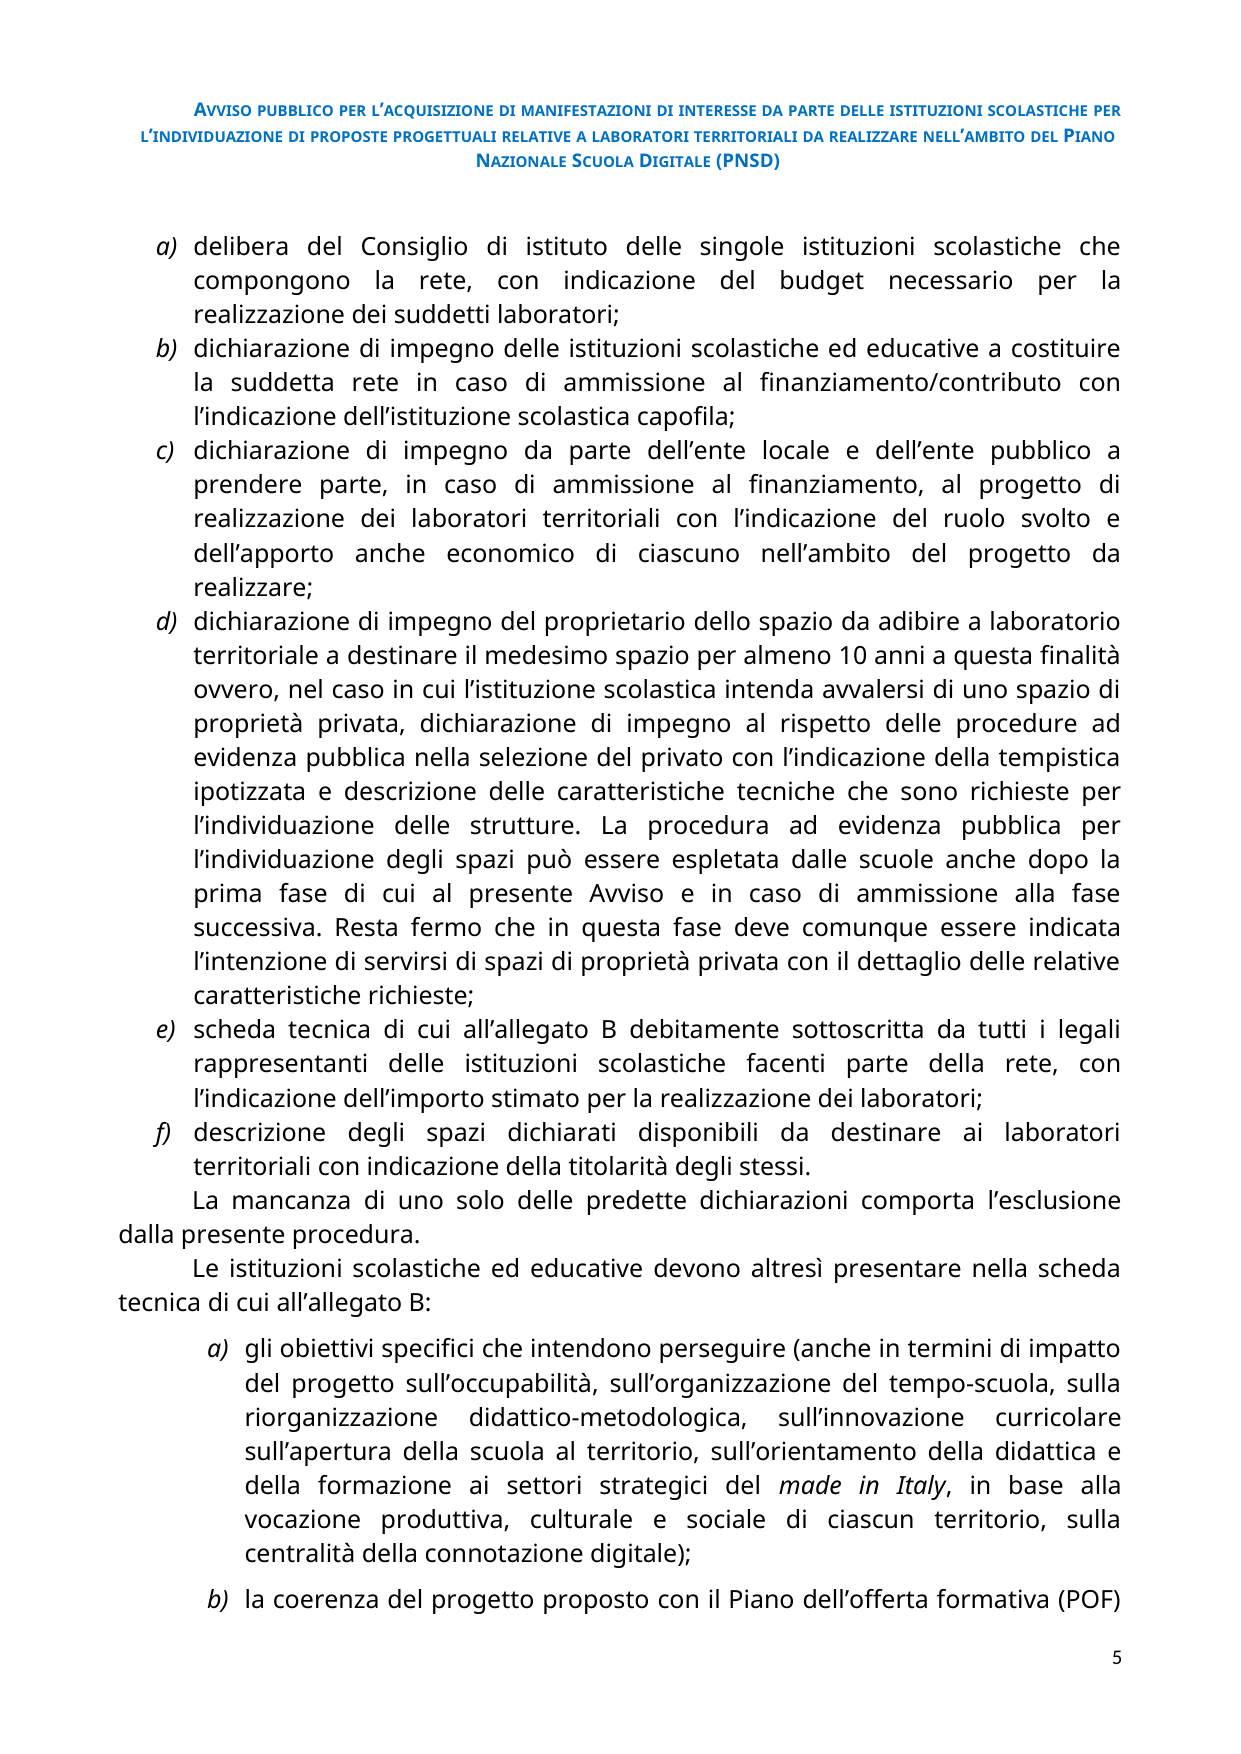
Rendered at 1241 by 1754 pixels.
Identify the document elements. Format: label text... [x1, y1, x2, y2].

list dichiarazione di impegno delle istituzioni scolastiche ed educative a costituire la suddetta rete in caso di ammissione al finanziamento/contributo con l’indicazione dell’istituzione scolastica capofila; [156, 331, 1122, 433]
text Le istituzioni scolastiche ed educative devono altresì presentare nella scheda tecnica di cui all’allegato B: [118, 1251, 1122, 1319]
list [207, 1582, 1122, 1616]
list dichiarazione di impegno del proprietario dello spazio da adibire a laboratorio territoriale a destinare il medesimo spazio per almeno 10 anni a questa finalità ovvero, nel caso in cui l’istituzione scolastica intenda avvalersi di uno spazio di proprietà privata, dichiarazione di impegno al rispetto delle procedure ad evidenza pubblica nella selezione del privato con l’indicazione della tempistica ipotizzata e descrizione delle caratteristiche tecniche che sono richieste per l’individuazione delle strutture. La procedura ad evidenza pubblica per l’individuazione degli spazi può essere espletata dalle scuole anche dopo la prima fase di cui al presente Avviso e in caso di ammissione alla fase successiva. Resta fermo che in questa fase deve comunque essere indicata l’intenzione di servirsi di spazi di proprietà privata con il dettaglio delle relative caratteristiche richieste; [156, 603, 1122, 1012]
list descrizione degli spazi dichiarati disponibili da destinare ai laboratori territoriali con indicazione della titolarità degli stessi. [156, 1114, 1122, 1182]
list delibera del Consiglio di istituto delle singole istituzioni scolastiche che compongono la rete, con indicazione del budget necessario per la realizzazione dei suddetti laboratori; [156, 229, 1122, 331]
list scheda tecnica di cui all’allegato B debitamente sottoscritta da tutti i legali rappresentanti delle istituzioni scolastiche facenti parte della rete, con l’indicazione dell’importo stimato per la realizzazione dei laboratori; [156, 1012, 1122, 1114]
text La mancanza di uno solo delle predette dichiarazioni comporta l’esclusione dalla presente procedura. [118, 1182, 1122, 1251]
list gli obiettivi specifici che intendono perseguire (anche in termini di impatto del progetto sull’occupabilità, sull’organizzazione del tempo-scuola, sulla riorganizzazione didattico-metodologica, sull’innovazione curricolare sull’apertura della scuola al territorio, sull’orientamento della didattica e della formazione ai settori strategici del made in Italy, in base alla vocazione produttiva, culturale e sociale di ciascun territorio, sulla centralità della connotazione digitale); [207, 1331, 1122, 1569]
list dichiarazione di impegno da parte dell’ente locale e dell’ente pubblico a prendere parte, in caso di ammissione al finanziamento, al progetto di realizzazione dei laboratori territoriali con l’indicazione del ruolo svolto e dell’apporto anche economico di ciascuno nell’ambito del progetto da realizzare; [156, 433, 1122, 603]
